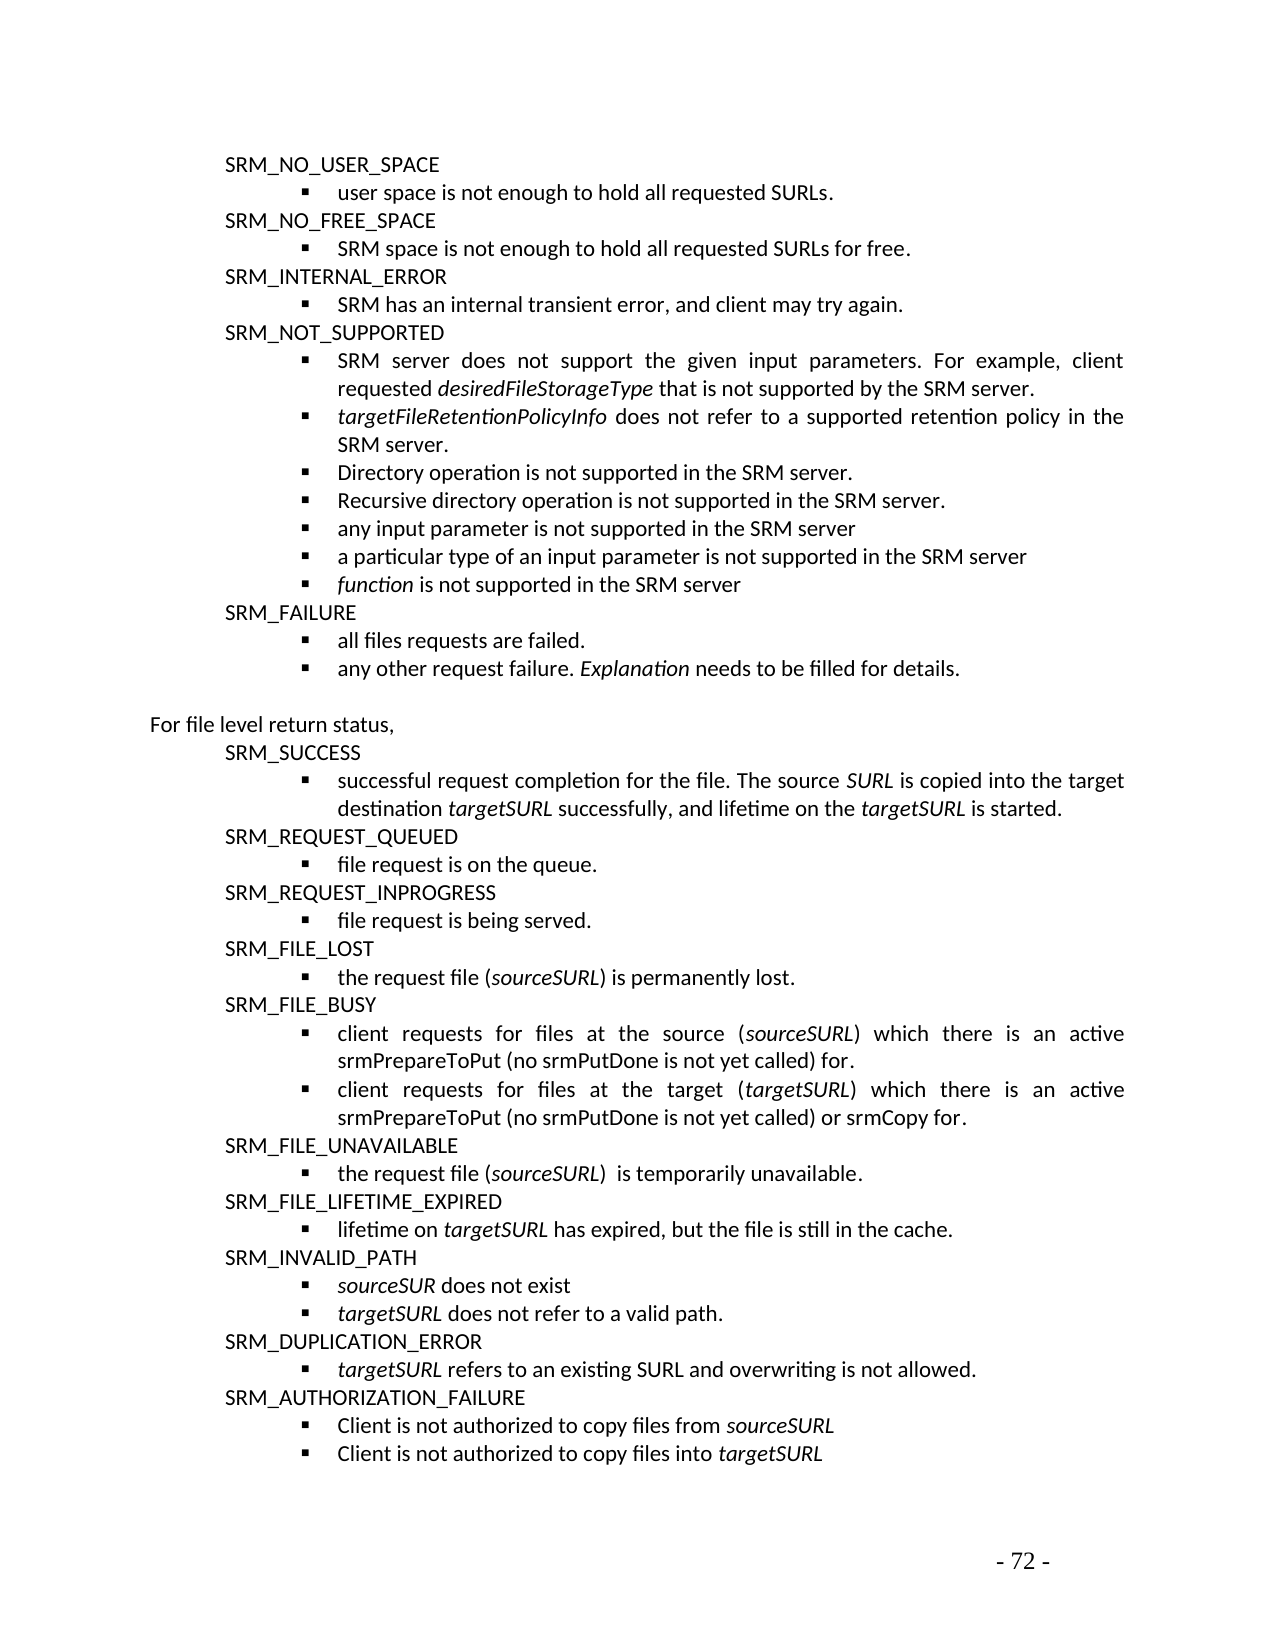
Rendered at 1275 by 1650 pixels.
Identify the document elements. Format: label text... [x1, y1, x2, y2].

list the request file (sourceSURL) is permanently lost. [300, 963, 1125, 991]
list file request is on the queue. [300, 851, 1125, 878]
list SRM space is not enough to hold all requested SURLs for free. [300, 234, 1125, 262]
text SRM_NO_FREE_SPACE [225, 206, 1125, 234]
list client requests for files at the target (targetSURL) which there is an active srmPrepareToPut (no srmPutDone is not yet called) or srmCopy for. [300, 1075, 1125, 1131]
list user space is not enough to hold all requested SURLs. [300, 178, 1125, 206]
text SRM_FILE_UNAVAILABLE [225, 1131, 1125, 1159]
list SRM server does not support the given input parameters. For example, client requested desiredFileStorageType that is not supported by the SRM server. [300, 346, 1125, 402]
text SRM_SUCCESS [225, 738, 1125, 766]
list any other request failure. Explanation needs to be filled for details. [300, 654, 1125, 682]
list successful request completion for the file. The source SURL is copied into the target destination targetSURL successfully, and lifetime on the targetSURL is started. [300, 766, 1125, 822]
text SRM_REQUEST_QUEUED [225, 822, 1125, 851]
text SRM_FILE_BUSY [225, 991, 1125, 1019]
list lifetime on targetSURL has expired, but the file is still in the cache. [300, 1215, 1125, 1243]
list Recursive directory operation is not supported in the SRM server. [300, 486, 1125, 514]
text SRM_NO_USER_SPACE [225, 150, 1125, 178]
text SRM_FILE_LOST [225, 934, 1125, 963]
text SRM_INVALID_PATH [225, 1243, 1125, 1271]
list targetSURL does not refer to a valid path. [300, 1299, 1125, 1327]
list file request is being served. [300, 907, 1125, 934]
text SRM_DUPLICATION_ERROR [225, 1327, 1125, 1355]
text SRM_REQUEST_INPROGRESS [225, 878, 1125, 907]
list any input parameter is not supported in the SRM server [300, 514, 1125, 542]
text SRM_AUTHORIZATION_FAILURE [225, 1383, 1125, 1411]
text SRM_NOT_SUPPORTED [225, 318, 1125, 346]
list the request file (sourceSURL) is temporarily unavailable. [300, 1159, 1125, 1187]
text SRM_FILE_LIFETIME_EXPIRED [225, 1187, 1125, 1215]
list Client is not authorized to copy files into targetSURL [300, 1439, 1125, 1467]
text SRM_FAILURE [225, 598, 1125, 626]
list targetFileRetentionPolicyInfo does not refer to a supported retention policy in the SRM server. [300, 402, 1125, 458]
list all files requests are failed. [300, 626, 1125, 654]
list a particular type of an input parameter is not supported in the SRM server [300, 542, 1125, 570]
list Client is not authorized to copy files from sourceSURL [300, 1411, 1125, 1439]
text SRM_INTERNAL_ERROR [225, 262, 1125, 290]
list Directory operation is not supported in the SRM server. [300, 458, 1125, 486]
list function is not supported in the SRM server [300, 570, 1125, 598]
list SRM has an internal transient error, and client may try again. [300, 290, 1125, 318]
list sourceSUR does not exist [300, 1271, 1125, 1299]
list targetSURL refers to an existing SURL and overwriting is not allowed. [300, 1355, 1125, 1383]
text For file level return status, [150, 710, 1125, 738]
list client requests for files at the source (sourceSURL) which there is an active srmPrepareToPut (no srmPutDone is not yet called) for. [300, 1019, 1125, 1075]
